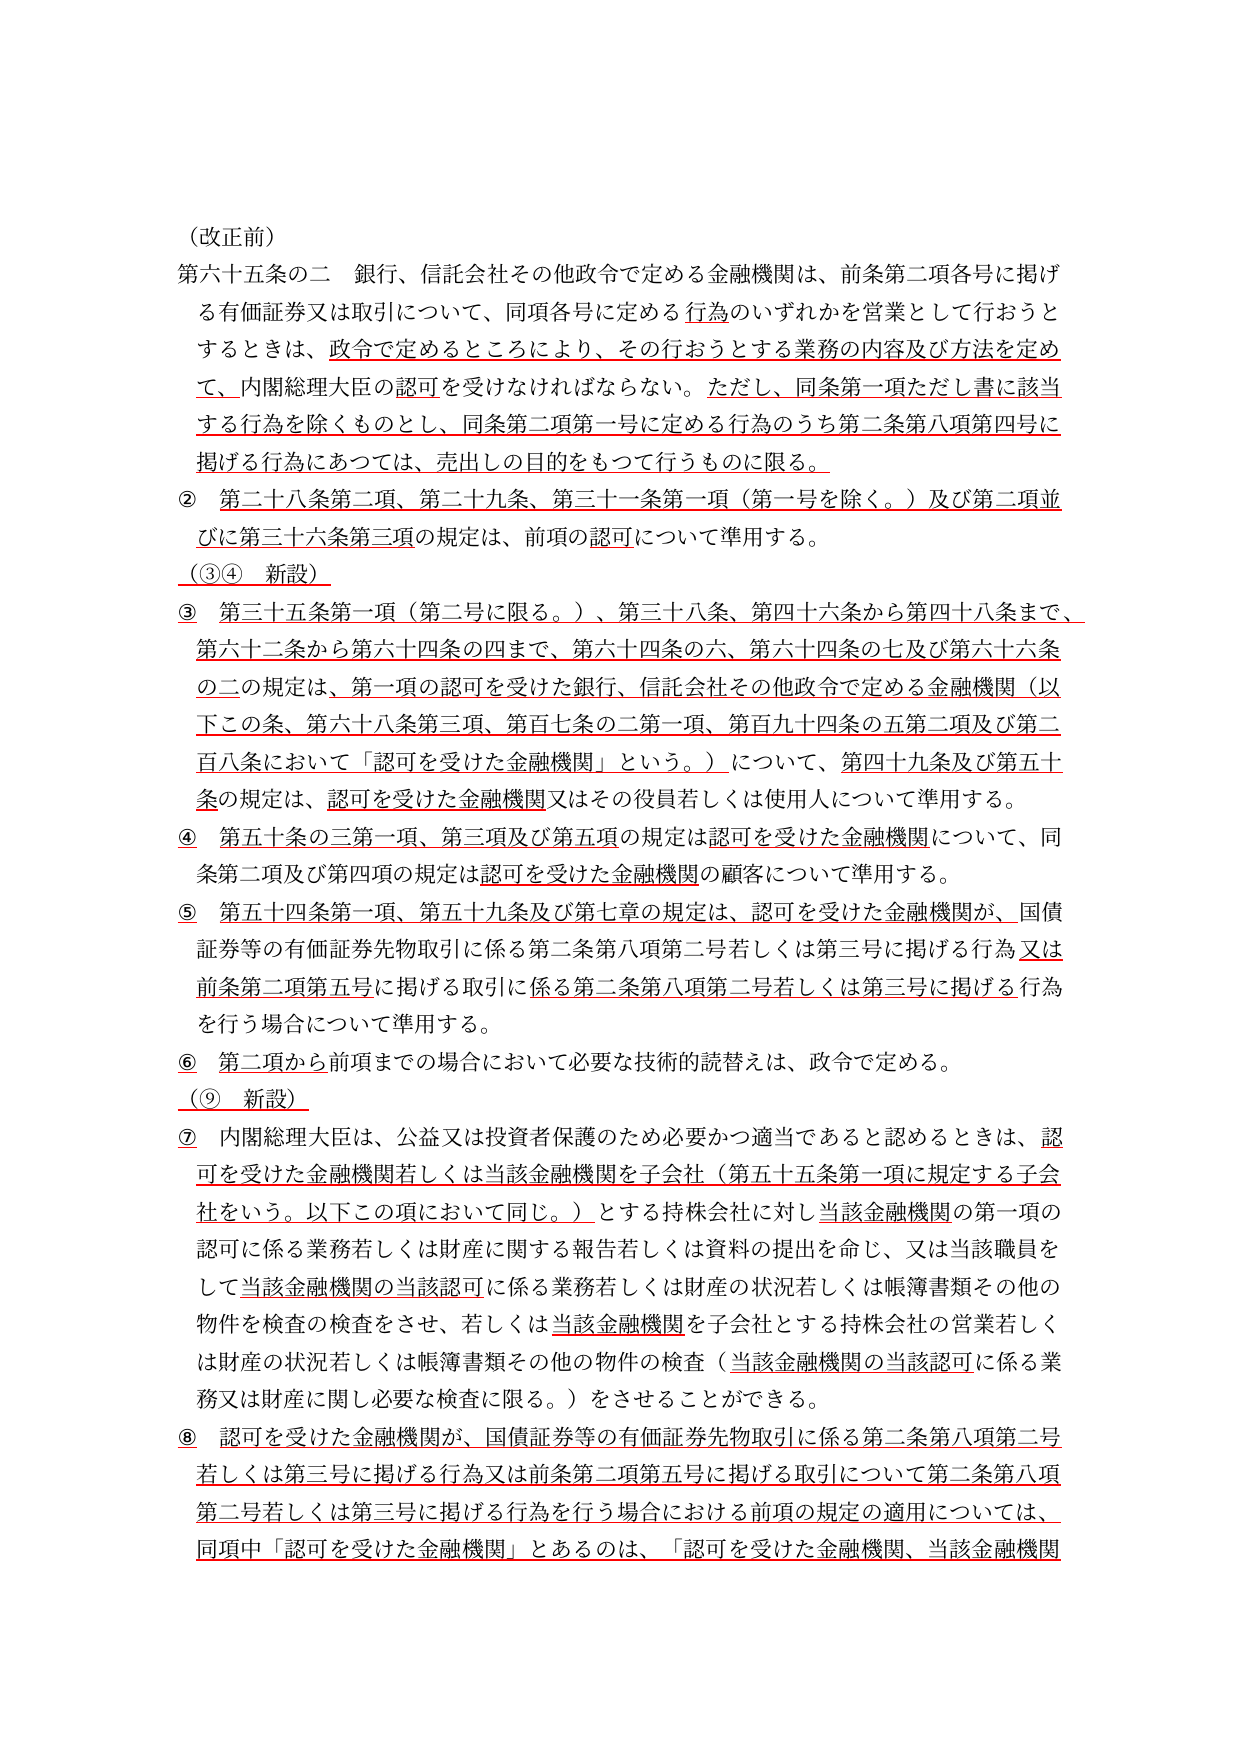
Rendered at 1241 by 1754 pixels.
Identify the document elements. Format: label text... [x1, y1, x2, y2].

text ⑥ 第二項から前項までの場合において必要な技術的読替えは、政令で定める。 [177, 1042, 1063, 1079]
text ③ 第三十五条第一項（第二号に限る。）、第三十八条、第四十六条から第四十八条まで、第六十二条から第六十四条の四まで、第六十四条の六、第六十四条の七及び第六十六条の二の規定は、第一項の認可を受けた銀行、信託会社その他政令で定める金融機関（以下この条、第六十八条第三項、第百七条の二第一項、第百九十四条の五第二項及び第二百八条において「認可を受けた金融機関」という。）について、第四十九条及び第五十条の規定は、認可を受けた金融機関又はその役員若しくは使用人について準用する。 [177, 592, 1063, 817]
text ④ 第五十条の三第一項、第三項及び第五項の規定は認可を受けた金融機関について、同条第二項及び第四項の規定は認可を受けた金融機関の顧客について準用する。 [177, 817, 1063, 892]
text ② 第二十八条第二項、第二十九条、第三十一条第一項（第一号を除く。）及び第二項並びに第三十六条第三項の規定は、前項の認可について準用する。 [177, 479, 1063, 554]
text （改正前） [177, 217, 1063, 254]
text ⑤ 第五十四条第一項、第五十九条及び第七章の規定は、認可を受けた金融機関が、国債証券等の有価証券先物取引に係る第二条第八項第二号若しくは第三号に掲げる行為又は前条第二項第五号に掲げる取引に係る第二条第八項第二号若しくは第三号に掲げる行為を行う場合について準用する。 [177, 892, 1063, 1042]
text 第六十五条の二 銀行、信託会社その他政令で定める金融機関は、前条第二項各号に掲げる有価証券又は取引について、同項各号に定める行為のいずれかを営業として行おうとするときは、政令で定めるところにより、その行おうとする業務の内容及び方法を定めて、内閣総理大臣の認可を受けなければならない。ただし、同条第一項ただし書に該当する行為を除くものとし、同条第二項第一号に定める行為のうち第二条第八項第四号に掲げる行為にあつては、売出しの目的をもつて行うものに限る。 [177, 254, 1063, 479]
text ⑦ 内閣総理大臣は、公益又は投資者保護のため必要かつ適当であると認めるときは、認可を受けた金融機関若しくは当該金融機関を子会社（第五十五条第一項に規定する子会社をいう。以下この項において同じ。）とする持株会社に対し当該金融機関の第一項の 認可に係る業務若しくは財産に関する報告若しくは資料の提出を命じ、又は当該職員をして当該金融機関の当該認可に係る業務若しくは財産の状況若しくは帳簿書類その他の物件を検査の検査をさせ、若しくは当該金融機関を子会社とする持株会社の営業若しくは財産の状況若しくは帳簿書類その他の物件の検査（当該金融機関の当該認可に係る業務又は財産に関し必要な検査に限る。）をさせることができる。 [177, 1117, 1063, 1417]
text （⑨ 新設） [177, 1079, 1063, 1117]
text （③④ 新設） [177, 554, 1063, 592]
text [177, 1417, 1063, 1567]
